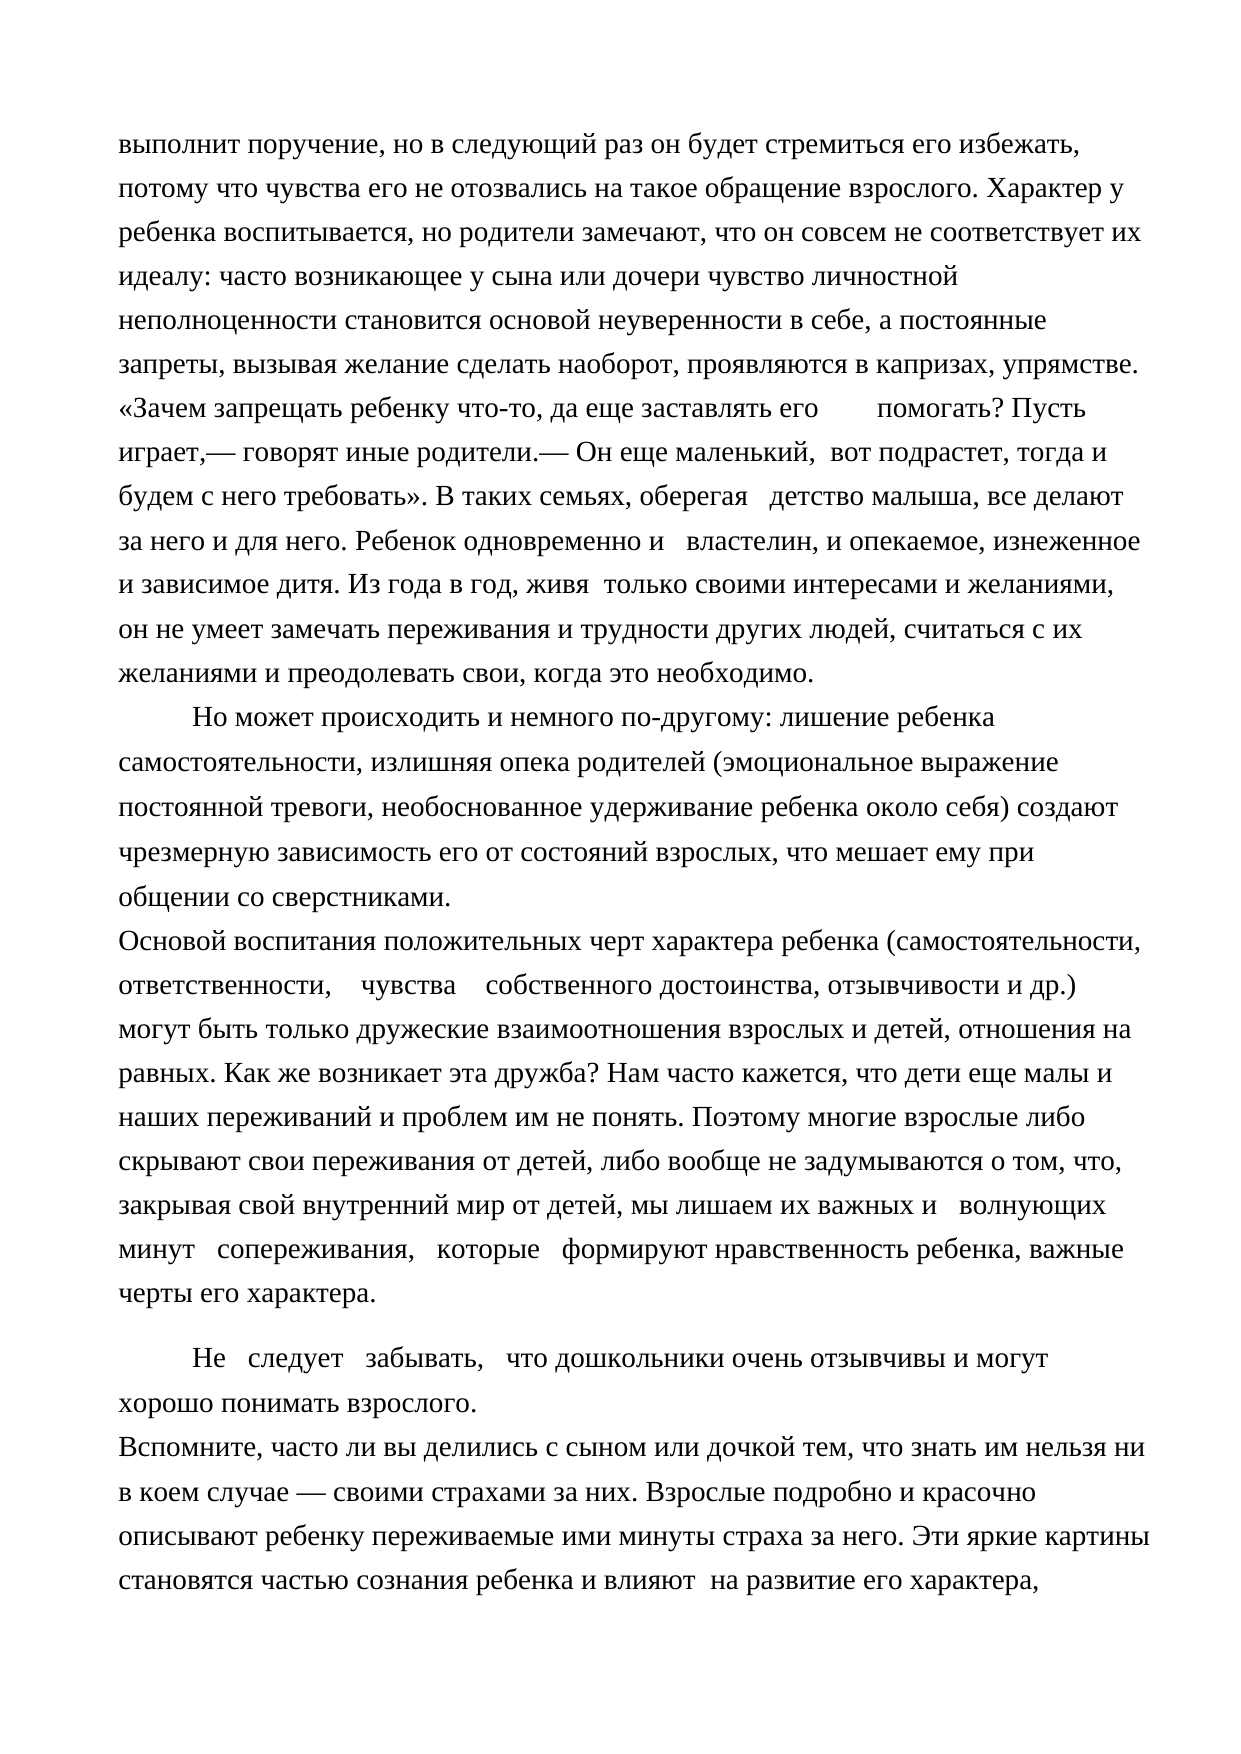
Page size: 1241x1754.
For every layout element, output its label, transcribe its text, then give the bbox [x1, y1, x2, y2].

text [118, 1422, 1152, 1598]
text «Зачем запрещать ребенку что-то, да еще заставлять его помогать? Пусть играет,— говорят иные родители.— Он еще маленький, вот подрастет, тогда и будем с него требовать». В таких семьях, оберегая детство малыша, все делают за него и для него. Ребенок одновременно и властелин, и опекаемое, изнеженное и зависимое дитя. Из года в год, живя только своими интересами и желаниями, он не умеет замечать переживания и трудности других людей, считаться с их желаниями и преодолевать свои, когда это необходимо. [118, 382, 1152, 691]
text Не следует забывать, что дошкольники очень отзывчивы и могут хорошо понимать взрослого. [118, 1332, 1152, 1422]
text Основой воспитания положительных черт характера ребенка (самостоятельности, ответственности, чувства собственного достоинства, отзывчивости и др.) могут быть только дружеские взаимоотношения взрослых и детей, отношения на равных. Как же возникает эта дружба? Нам часто кажется, что дети еще малы и наших переживаний и проблем им не понять. Поэтому многие взрослые либо [118, 915, 1152, 1135]
text выполнит поручение, но в следующий раз он будет стремиться его избежать, потому что чувства его не отозвались на такое обращение взрослого. Характер у ребенка воспитывается, но родители замечают, что он совсем не соответствует их идеалу: часто возникающее у сына или дочери чувство личностной неполноценности становится основой неуверенности в себе, а постоянные запреты, вызывая желание сделать наоборот, проявляются в капризах, упрямстве. [118, 118, 1152, 382]
text скрывают свои переживания от детей, либо вообще не задумываются о том, что, закрывая свой внутренний мир от детей, мы лишаем их важных и волнующих минут сопереживания, которые формируют нравственность ребенка, важные черты его характера. [118, 1135, 1152, 1311]
text Но может происходить и немного по-другому: лишение ребенка самостоятельности, излишняя опека родителей (эмоциональное выражение постоянной тревоги, необоснованное удерживание ребенка около себя) создают чрезмерную зависимость его от состояний взрослых, что мешает ему при общении со сверстниками. [118, 691, 1152, 915]
